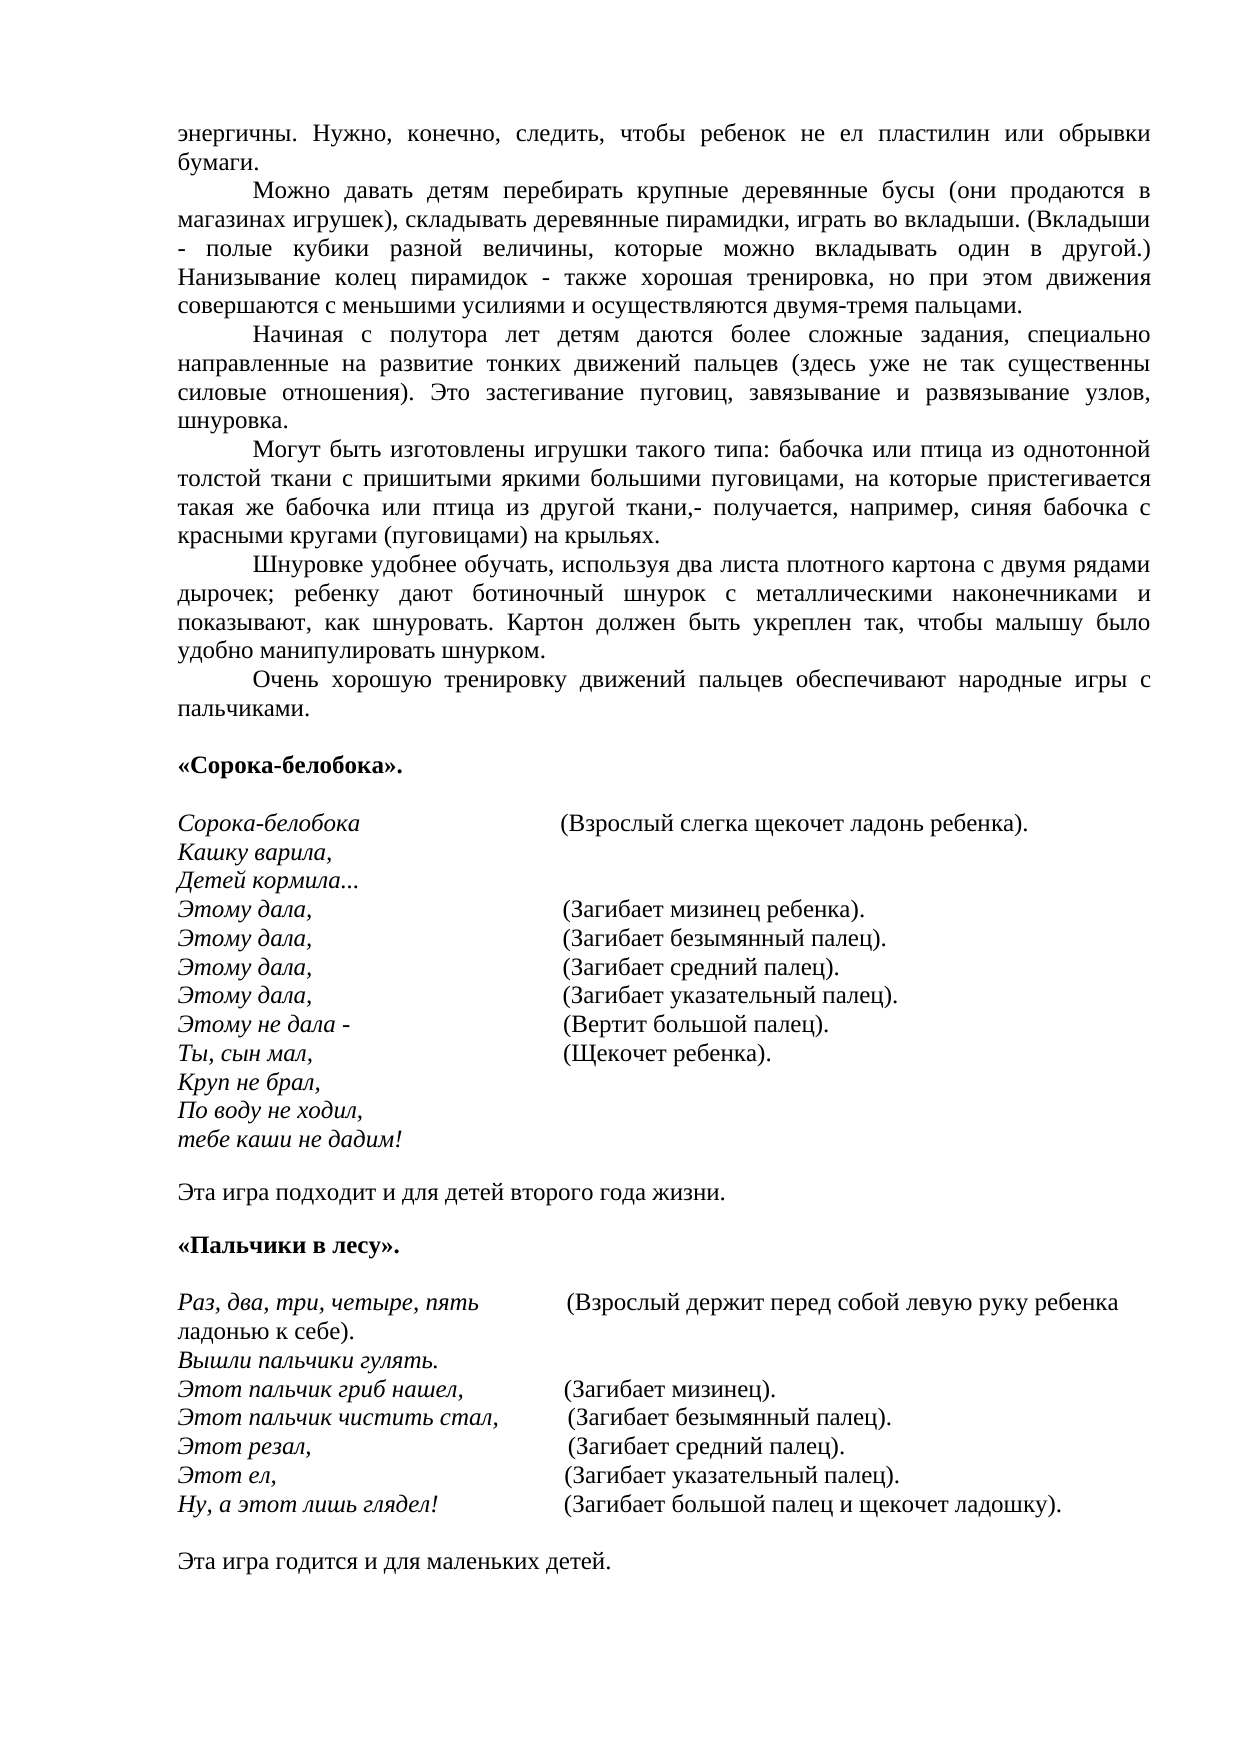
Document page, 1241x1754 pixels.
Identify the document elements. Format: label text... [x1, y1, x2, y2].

text «Сорока-белобока». Сорока-белобока (Взрослый слегка щекочет ладонь ребенка). Кашку варила, Детей кормила... Этому дала, (Загибает мизинец ребенка). Этому дала, (Загибает безымянный палец). Этому дала, (Загибает средний палец). Этому дала, (Загибает указательный палец). Этому не дала - (Вертит большой палец). Ты, сын мал, (Щекочет ребенка). Круп не брал, По воду не ходил, тебе каши не дадим! Эта игра подходит и для детей второго года жизни. «Пальчики в лесу». Раз, два, три, четыре, пять (Взрослый держит перед собой левую руку ребенка ладонью к себе). Вышли пальчики гулять. Этот пальчик гриб нашел, (Загибает мизинец). Этот пальчик чистить стал, (Загибает безымянный палец). Этот резал, (Загибает средний палец). Этот ел, (Загибает указательный палец). Ну, а этот лишь глядел! (Загибает большой палец и щекочет ладошку). Эта игра годится и для маленьких детей. [177, 751, 1152, 1575]
text Шнуровке удобнее обучать, используя два листа плотного картона с двумя рядами дырочек; ребенку дают ботиночный шнурок с металлическими наконечниками и показывают, как шнуровать. Картон должен быть укреплен так, чтобы малышу было удобно манипулировать шнурком. [177, 549, 1152, 664]
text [177, 118, 1152, 176]
text Очень хорошую тренировку движений пальцев обеспечивают народные игры с пальчиками. [177, 664, 1152, 722]
text Можно давать детям перебирать крупные деревянные бусы (они продаются в магазинах игрушек), складывать деревянные пирамидки, играть во вкладыши. (Вкладыши - полые кубики разной величины, которые можно вкладывать один в другой.) Нанизывание колец пирамидок - также хорошая тренировка, но при этом движения совершаются с меньшими усилиями и осуществляются двумя-тремя пальцами. [177, 176, 1152, 319]
text Могут быть изготовлены игрушки такого типа: бабочка или птица из однотонной толстой ткани с пришитыми яркими большими пуговицами, на которые пристегивается такая же бабочка или птица из другой ткани,- получается, например, синяя бабочка с красными кругами (пуговицами) на крыльях. [177, 434, 1152, 549]
text Начиная с полутора лет детям даются более сложные задания, специально направленные на развитие тонких движений пальцев (здесь уже не так существенны силовые отношения). Это застегивание пуговиц, завязывание и развязывание узлов, шнуровка. [177, 319, 1152, 434]
